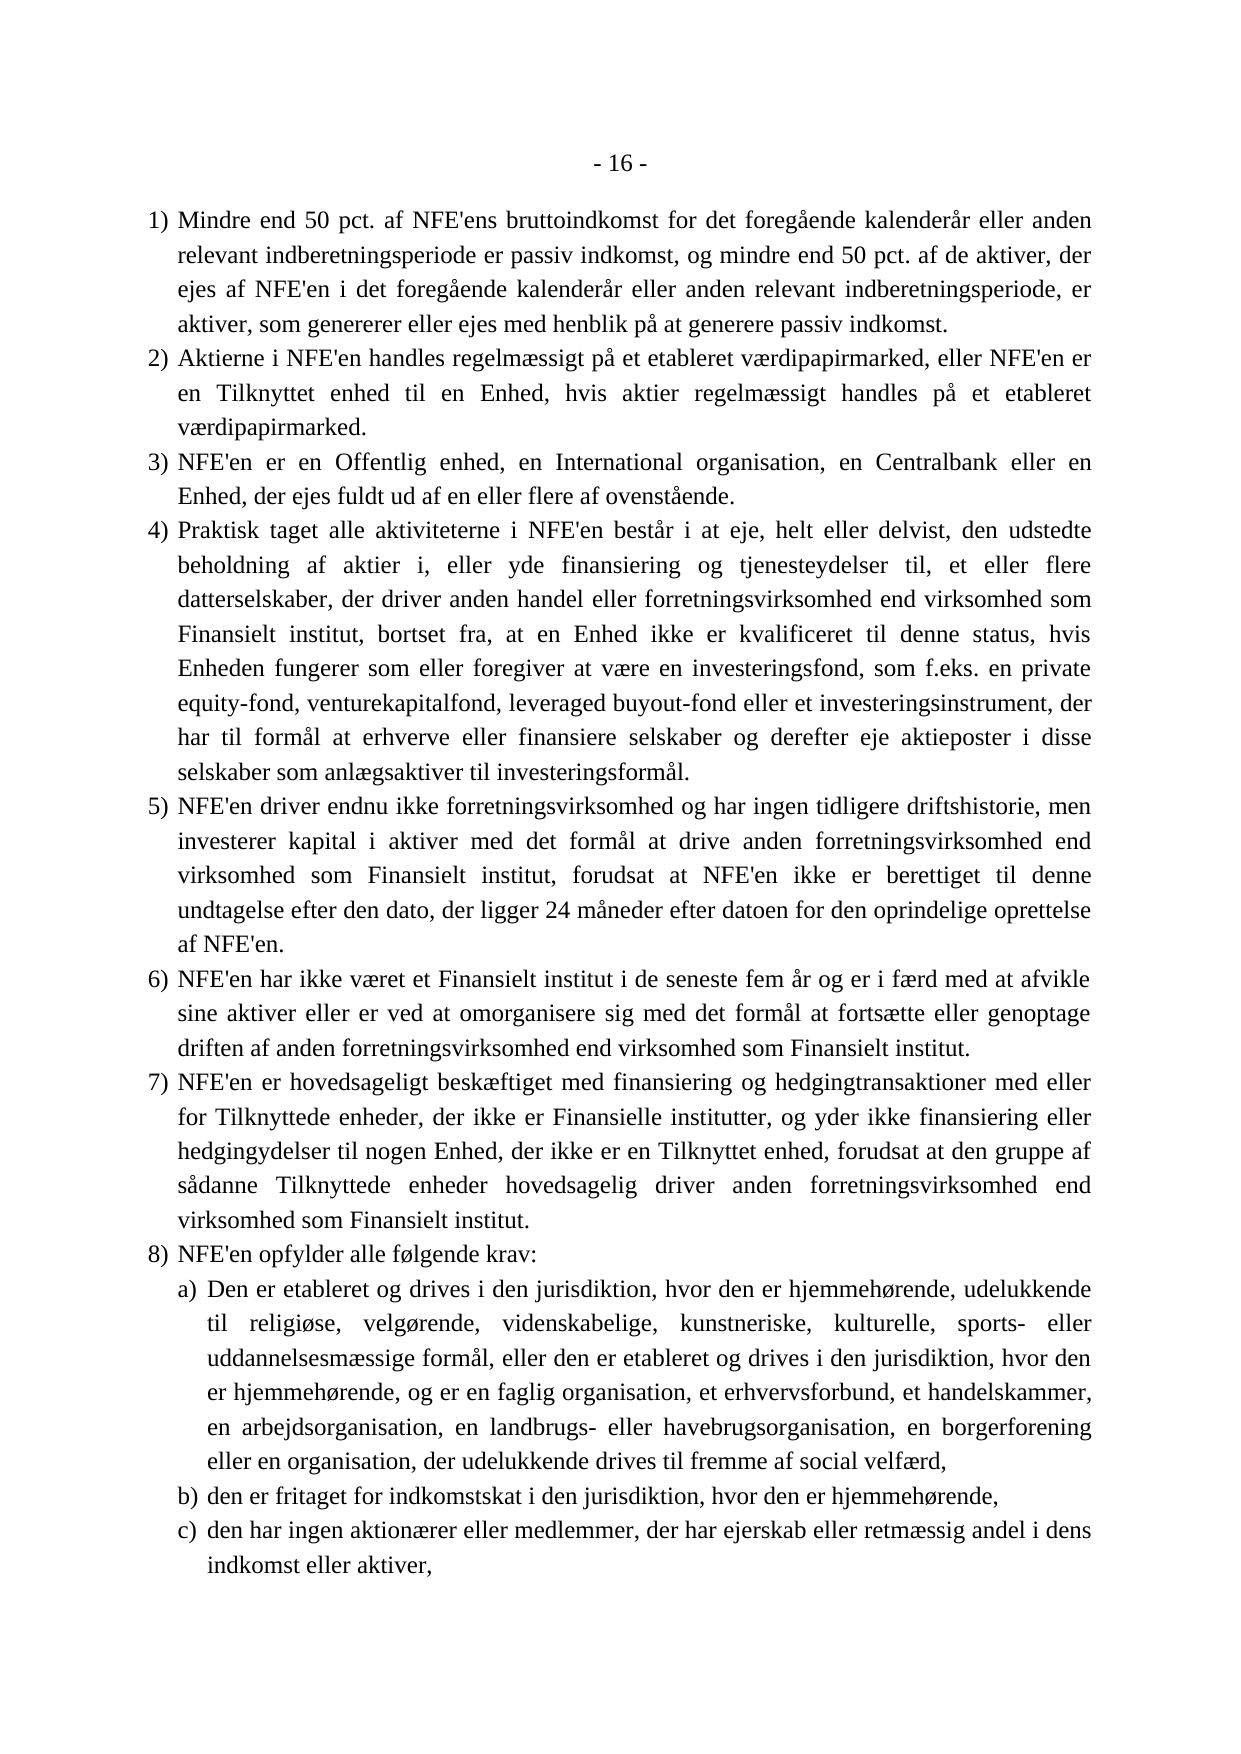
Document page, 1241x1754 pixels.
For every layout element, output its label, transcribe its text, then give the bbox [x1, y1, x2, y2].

list den har ingen aktionærer eller medlemmer, der har ejerskab eller retmæssig andel i dens indkomst eller aktiver, [177, 1515, 1092, 1579]
list Aktierne i NFE'en handles regelmæssigt på et etableret værdipapirmarked, eller NFE'en er en Tilknyttet enhed til en Enhed, hvis aktier regelmæssigt handles på et etableret værdipapirmarked. [148, 343, 1092, 441]
list NFE'en har ikke været et Finansielt institut i de seneste fem år og er i færd med at afvikle sine aktiver eller er ved at omorganisere sig med det formål at fortsætte eller genoptage driften af anden forretningsvirksomhed end virksomhed som Finansielt institut. [148, 964, 1092, 1061]
list NFE'en opfylder alle følgende krav: [148, 1239, 1092, 1268]
list Mindre end 50 pct. af NFE'ens bruttoindkomst for det foregående kalenderår eller anden relevant indberetningsperiode er passiv indkomst, og mindre end 50 pct. af de aktiver, der ejes af NFE'en i det foregående kalenderår eller anden relevant indberetningsperiode, er aktiver, som genererer eller ejes med henblik på at generere passiv indkomst. [148, 205, 1092, 337]
list den er fritaget for indkomstskat i den jurisdiktion, hvor den er hjemmehørende, [177, 1481, 1092, 1510]
list Den er etableret og drives i den jurisdiktion, hvor den er hjemmehørende, udelukkende til religiøse, velgørende, videnskabelige, kunstneriske, kulturelle, sports- eller uddannelsesmæssige formål, eller den er etableret og drives i den jurisdiktion, hvor den er hjemmehørende, og er en faglig organisation, et erhvervsforbund, et handelskammer, en arbejdsorganisation, en landbrugs- eller havebrugsorganisation, en borgerforening eller en organisation, der udelukkende drives til fremme af social velfærd, [177, 1274, 1092, 1475]
list NFE'en driver endnu ikke forretningsvirksomhed og har ingen tidligere driftshistorie, men investerer kapital i aktiver med det formål at drive anden forretningsvirksomhed end virksomhed som Finansielt institut, forudsat at NFE'en ikke er berettiget til denne undtagelse efter den dato, der ligger 24 måneder efter datoen for den oprindelige oprettelse af NFE'en. [148, 791, 1092, 958]
list NFE'en er en Offentlig enhed, en International organisation, en Centralbank eller en Enhed, der ejes fuldt ud af en eller flere af ovenstående. [148, 447, 1092, 510]
list Praktisk taget alle aktiviteterne i NFE'en består i at eje, helt eller delvist, den udstedte beholdning af aktier i, eller yde finansiering og tjenesteydelser til, et eller flere datterselskaber, der driver anden handel eller forretningsvirksomhed end virksomhed som Finansielt institut, bortset fra, at en Enhed ikke er kvalificeret til denne status, hvis Enheden fungerer som eller foregiver at være en investeringsfond, som f.eks. en private equity-fond, venturekapitalfond, leveraged buyout-fond eller et investeringsinstrument, der har til formål at erhverve eller finansiere selskaber og derefter eje aktieposter i disse selskaber som anlægsaktiver til investeringsformål. [148, 516, 1092, 786]
list NFE'en er hovedsageligt beskæftiget med finansiering og hedgingtransaktioner med eller for Tilknyttede enheder, der ikke er Finansielle institutter, og yder ikke finansiering eller hedgingydelser til nogen Enhed, der ikke er en Tilknyttet enhed, forudsat at den gruppe af sådanne Tilknyttede enheder hovedsagelig driver anden forretningsvirksomhed end virksomhed som Finansielt institut. [148, 1067, 1092, 1234]
